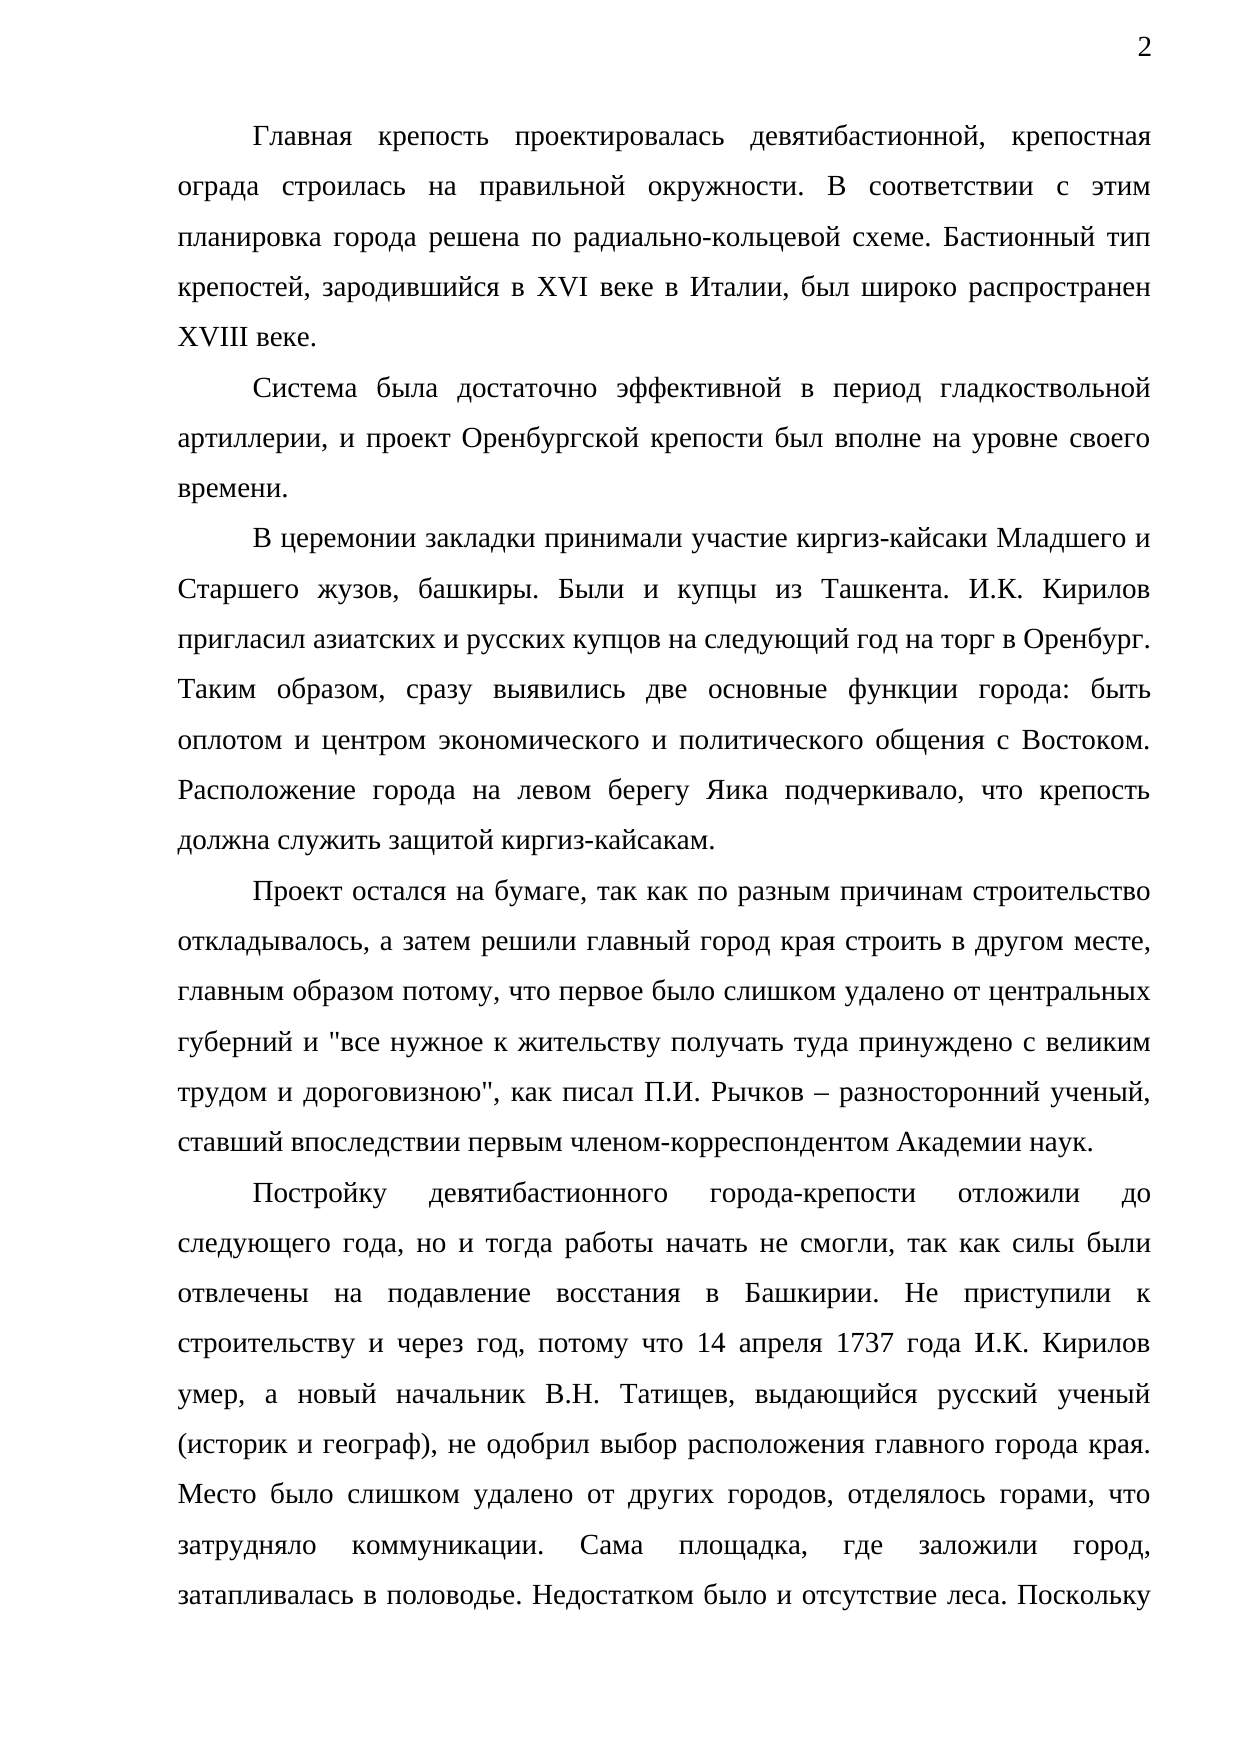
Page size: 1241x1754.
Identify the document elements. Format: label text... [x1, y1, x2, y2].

text Система была достаточно эффективной в период гладкоствольной артиллерии, и проект Оренбургской крепости был вполне на уровне своего времени. [177, 370, 1152, 504]
text Главная крепость проектировалась девятибастионной, крепостная ограда строилась на правильной окружности. В соответствии с этим планировка города решена по радиально-кольцевой схеме. Бастионный тип крепостей, зародившийся в XVI веке в Италии, был широко распространен XVIII веке. [177, 118, 1152, 353]
text Проект остался на бумаге, так как по разным причинам строительство откладывалось, а затем решили главный город края строить в другом месте, главным образом потому, что первое было слишком удалено от центральных губерний и "все нужное к жительству получать туда принуждено с великим трудом и дороговизною", как писал П.И. Рычков – разносторонний ученый, ставший впоследствии первым членом-корреспондентом Академии наук. [177, 873, 1152, 1158]
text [177, 1175, 1152, 1611]
text В церемонии закладки принимали участие киргиз-кайсаки Младшего и Старшего жузов, башкиры. Были и купцы из Ташкента. И.К. Кирилов пригласил азиатских и русских купцов на следующий год на торг в Оренбург. Таким образом, сразу выявились две основные функции города: быть оплотом и центром экономического и политического общения с Востоком. Расположение города на левом берегу Яика подчеркивало, что крепость должна служить защитой киргиз-кайсакам. [177, 521, 1152, 856]
